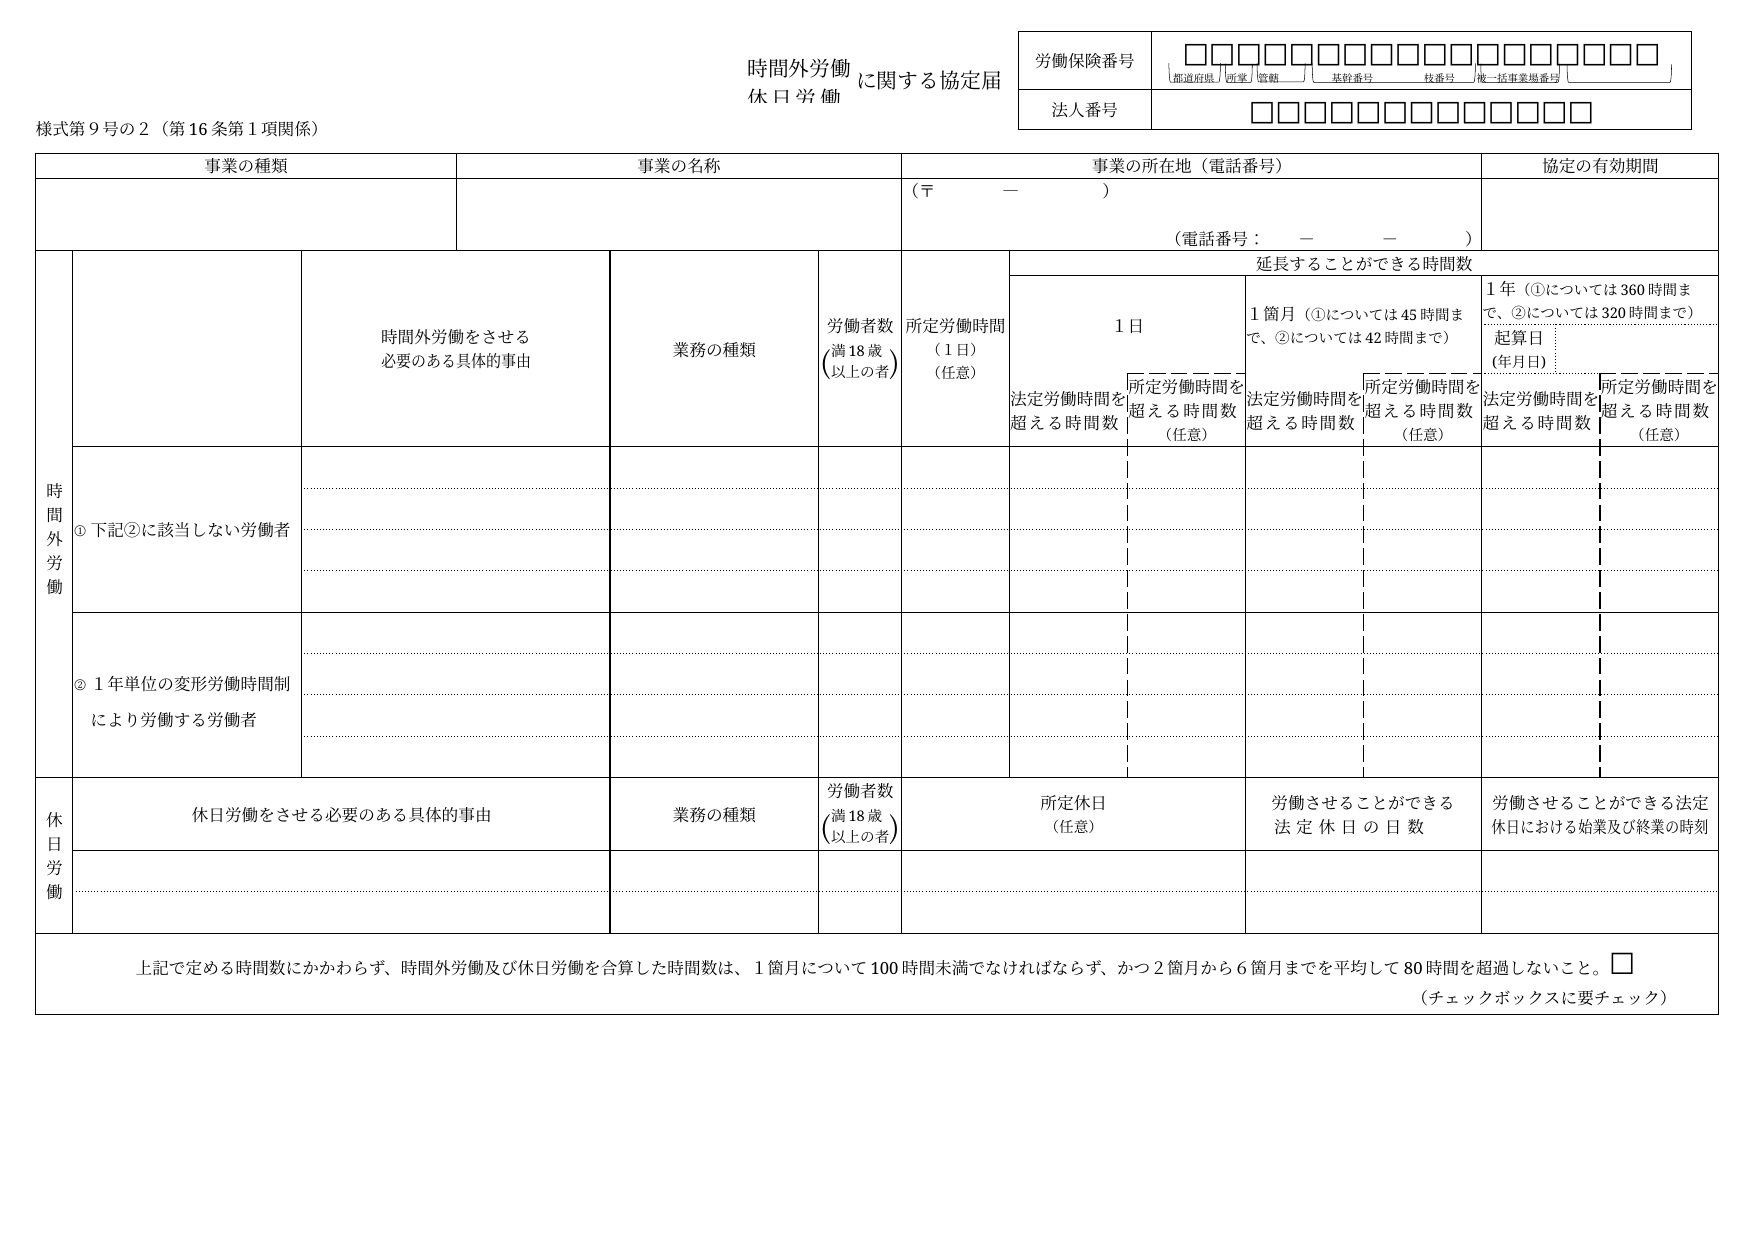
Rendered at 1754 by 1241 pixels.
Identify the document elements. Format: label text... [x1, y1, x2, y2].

text 様式第９号の２（第16条第１項関係） [35, 104, 1707, 152]
table_cell [1600, 570, 1718, 612]
table_cell [1246, 851, 1481, 891]
table_cell [302, 613, 609, 653]
table_cell [1128, 694, 1245, 736]
table_cell [1128, 529, 1245, 570]
table_cell [1246, 653, 1364, 694]
table_cell 所定休日 （任意） [902, 778, 1245, 850]
table_cell [1364, 653, 1481, 694]
table_cell 休 日 労 働 [36, 778, 72, 933]
table_cell 上記で定める時間数にかかわらず、時間外労働及び休日労働を合算した時間数は、１箇月について100時間未満でなければならず、かつ２箇月から６箇月までを平均して80時間を超過しないこと。 （チェックボックスに要チェック） [36, 934, 1718, 1013]
table_cell [457, 179, 901, 250]
table_cell 所定労働時間（１日） （任意） [902, 251, 1009, 446]
table_cell [611, 851, 818, 891]
table_cell [902, 529, 1009, 570]
table_cell [819, 891, 901, 933]
table_cell [819, 529, 901, 570]
table_cell 所定労働時間を超える時間数 （任意） [1128, 373, 1245, 446]
table_header 協定の有効期間 [1482, 154, 1718, 177]
table_cell [611, 529, 818, 570]
table_cell 業務の種類 [611, 251, 818, 446]
table_cell ② １年単位の変形労働時間制により労働する労働者 [73, 613, 301, 777]
table_cell [902, 447, 1009, 487]
table_cell １日 [1010, 276, 1245, 373]
table_cell □□□□□□□□□□□□□ [1152, 90, 1691, 128]
table_cell [1010, 613, 1127, 653]
table_cell 法人番号 [1019, 90, 1151, 128]
table_cell [1600, 694, 1718, 736]
table_cell [1600, 447, 1718, 487]
table_cell [1010, 653, 1127, 694]
table_cell 労働者数 満18歳以上の者 [819, 251, 901, 446]
table_cell [902, 488, 1009, 529]
table_cell [611, 694, 818, 736]
table_cell 法定労働時間を超える時間数 [1246, 373, 1364, 446]
table_cell [1010, 570, 1127, 612]
table_cell [1364, 529, 1481, 570]
table_cell [1246, 613, 1364, 653]
table_cell [1128, 653, 1245, 694]
table_cell [73, 851, 609, 891]
table_cell 法定労働時間を超える時間数 [1010, 373, 1127, 446]
table_cell [1128, 613, 1245, 653]
table_cell [1128, 447, 1245, 487]
table_cell [1010, 736, 1127, 777]
table_cell [302, 694, 609, 736]
table_cell [1246, 694, 1364, 736]
table_cell [1364, 613, 1481, 653]
table_cell [611, 447, 818, 487]
table_cell [1482, 891, 1718, 933]
table_cell [1364, 488, 1481, 529]
table_header □□□□□□□□□□□□□□□□□□ 都道府県 所掌 管轄 基幹番号 枝番号 被一括事業場番号 [1152, 32, 1691, 89]
table_cell [36, 179, 456, 250]
table_cell [1482, 851, 1718, 891]
table_cell （〒 ― ） （電話番号： － － ） [902, 179, 1481, 250]
table_cell [902, 613, 1009, 653]
table_header 労働保険番号 [1019, 32, 1151, 89]
table_cell [1246, 891, 1481, 933]
table_cell [302, 653, 609, 694]
table_cell [302, 488, 609, 529]
table_cell [611, 653, 818, 694]
table_cell ① 下記②に該当しない労働者 [73, 447, 301, 612]
table_cell 業務の種類 [611, 778, 818, 850]
table_cell [902, 694, 1009, 736]
table_cell 法定労働時間を超える時間数 [1482, 373, 1600, 446]
table_cell [302, 570, 609, 612]
table_cell [1364, 694, 1481, 736]
table_header 事業の種類 [36, 154, 456, 177]
table_cell [819, 736, 901, 777]
table_cell [1600, 653, 1718, 694]
table_cell [1246, 447, 1364, 487]
table_cell [819, 653, 901, 694]
table_cell [902, 570, 1009, 612]
table_cell [1482, 488, 1600, 529]
table_cell [1128, 736, 1245, 777]
table_cell [902, 891, 1245, 933]
table_cell [819, 851, 901, 891]
table_cell [611, 891, 818, 933]
table_cell [1128, 488, 1245, 529]
table_cell [73, 891, 609, 933]
table_cell [1010, 694, 1127, 736]
table_header 事業の名称 [457, 154, 901, 177]
table_cell 所定労働時間を超える時間数 （任意） [1364, 373, 1481, 446]
table_cell [1010, 529, 1127, 570]
table_cell [819, 570, 901, 612]
table_cell [1482, 653, 1600, 694]
table_cell [73, 251, 301, 446]
table_cell [611, 736, 818, 777]
table_cell 時 間 外 労 働 [36, 251, 72, 777]
table_cell [1600, 488, 1718, 529]
table_cell 労働者数 満18歳以上の者 [819, 778, 901, 850]
table_cell [819, 447, 901, 487]
table_cell 延長することができる時間数 [1010, 251, 1718, 275]
table_cell [1010, 488, 1127, 529]
table_cell [1482, 179, 1718, 250]
table_cell 労働させることができる 法定休日の日数 [1246, 778, 1481, 850]
table_cell 所定労働時間を超える時間数 （任意） [1600, 373, 1718, 446]
table_cell [1128, 570, 1245, 612]
table_cell [1482, 447, 1600, 487]
table_cell [1364, 570, 1481, 612]
table_cell [819, 694, 901, 736]
table_cell [902, 851, 1245, 891]
table_cell [819, 613, 901, 653]
table_cell [302, 447, 609, 487]
table_cell [1482, 736, 1600, 777]
table_cell １年（①については360時間まで、②については320時間まで） [1482, 276, 1718, 324]
table_cell [1246, 529, 1364, 570]
table_cell [1364, 736, 1481, 777]
table_cell 起算日 (年月日) [1482, 324, 1556, 373]
table_cell [1246, 488, 1364, 529]
table_cell [1482, 694, 1600, 736]
table_cell [902, 653, 1009, 694]
table_cell [1482, 613, 1600, 653]
table_cell [1556, 324, 1718, 373]
table_cell [1010, 447, 1127, 487]
table_cell [1364, 447, 1481, 487]
table_cell 労働させることができる法定 休日における始業及び終業の時刻 [1482, 778, 1718, 850]
table_cell 休日労働をさせる必要のある具体的事由 [73, 778, 609, 850]
table_cell [302, 736, 609, 777]
table_cell [1482, 570, 1600, 612]
table_cell [1600, 736, 1718, 777]
table_cell [611, 488, 818, 529]
table_cell １箇月（①については45時間まで、②については42時間まで） [1246, 276, 1481, 373]
table_cell [819, 488, 901, 529]
table_cell [302, 529, 609, 570]
table_cell 時間外労働をさせる 必要のある具体的事由 [302, 251, 609, 446]
table_cell [1246, 736, 1364, 777]
table_cell [902, 736, 1009, 777]
table_cell [1600, 529, 1718, 570]
table_cell [1246, 570, 1364, 612]
table_cell [611, 570, 818, 612]
table_cell [611, 613, 818, 653]
table_cell [1482, 529, 1600, 570]
table_cell [1600, 613, 1718, 653]
table_header 事業の所在地（電話番号） [902, 154, 1481, 177]
